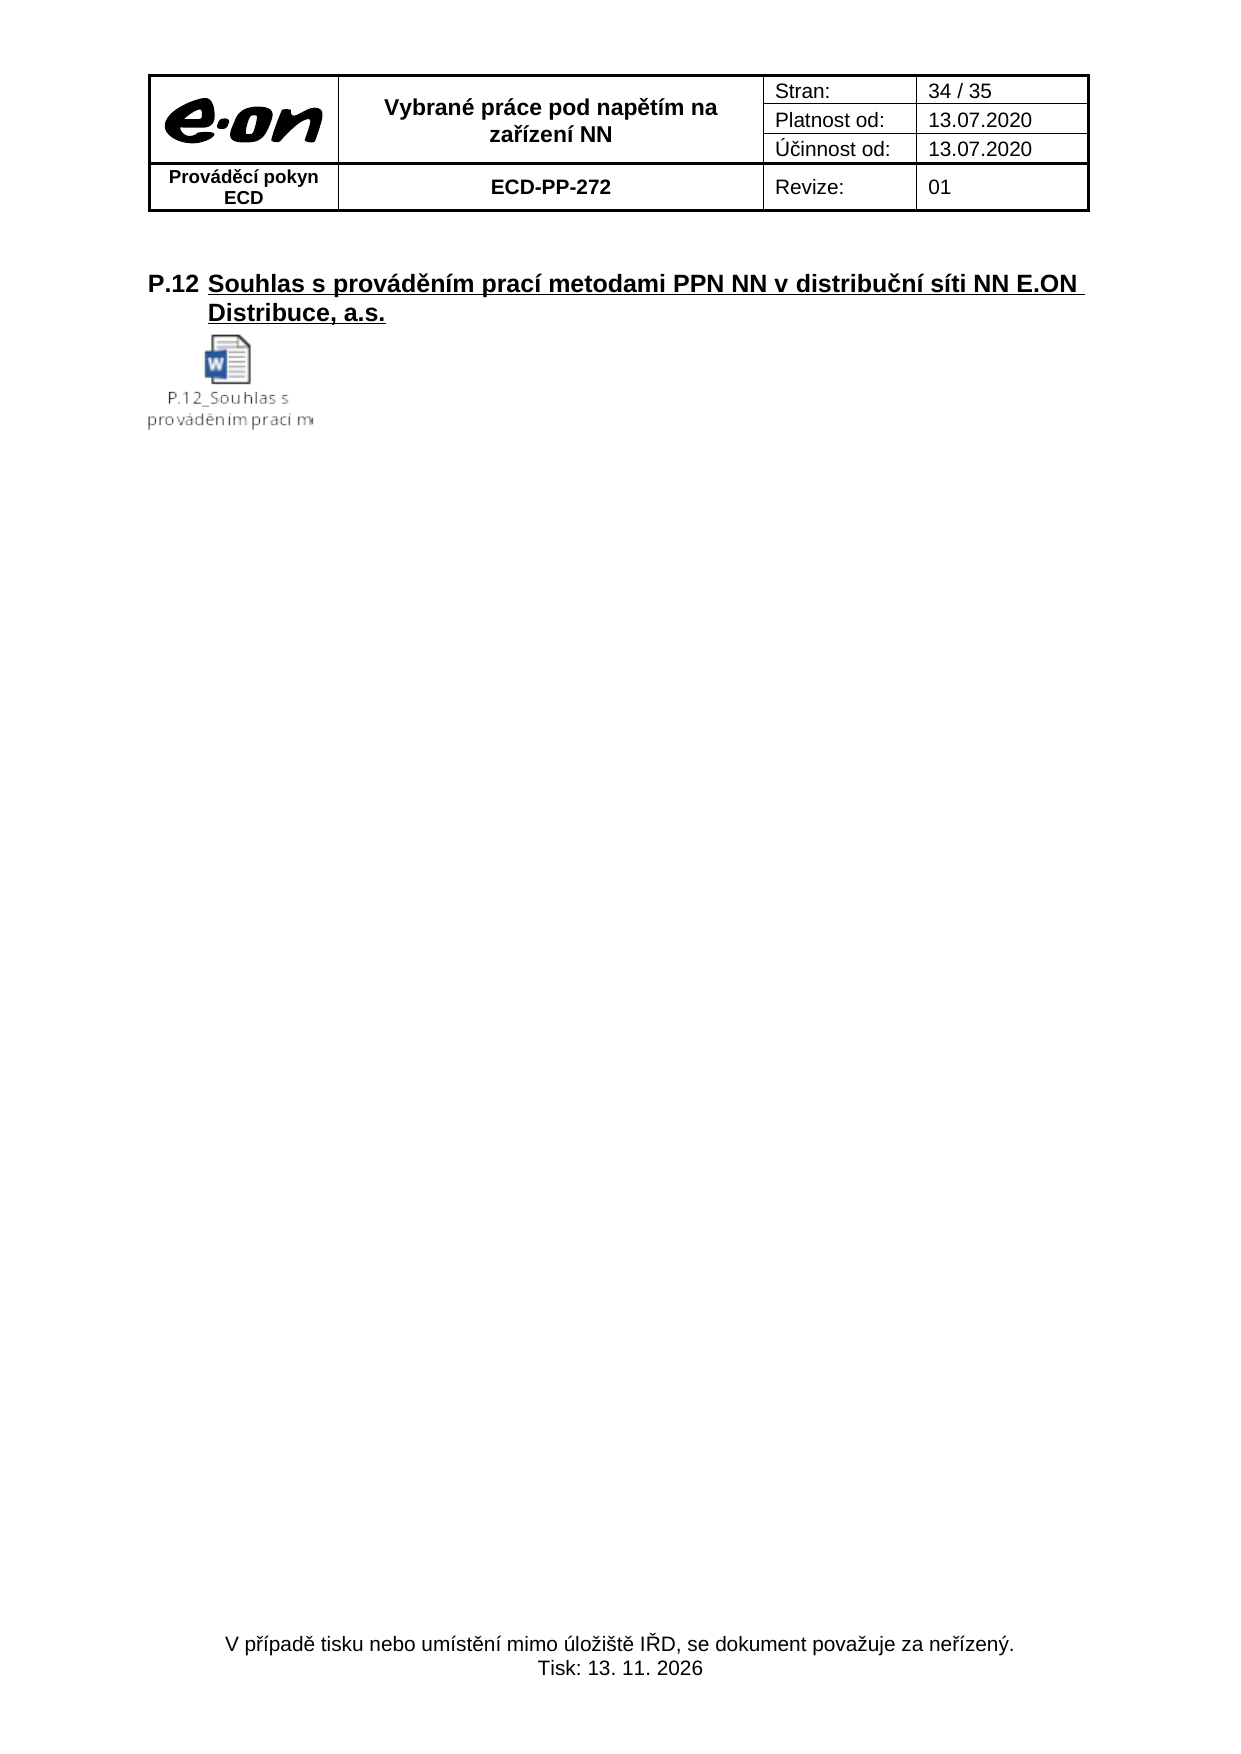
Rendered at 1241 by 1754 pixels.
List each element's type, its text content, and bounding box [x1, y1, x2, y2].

text Souhlas s prováděním prací metodami PPN NN v distribuční síti NN E.ON Distribuce, a.s. [148, 269, 1092, 326]
